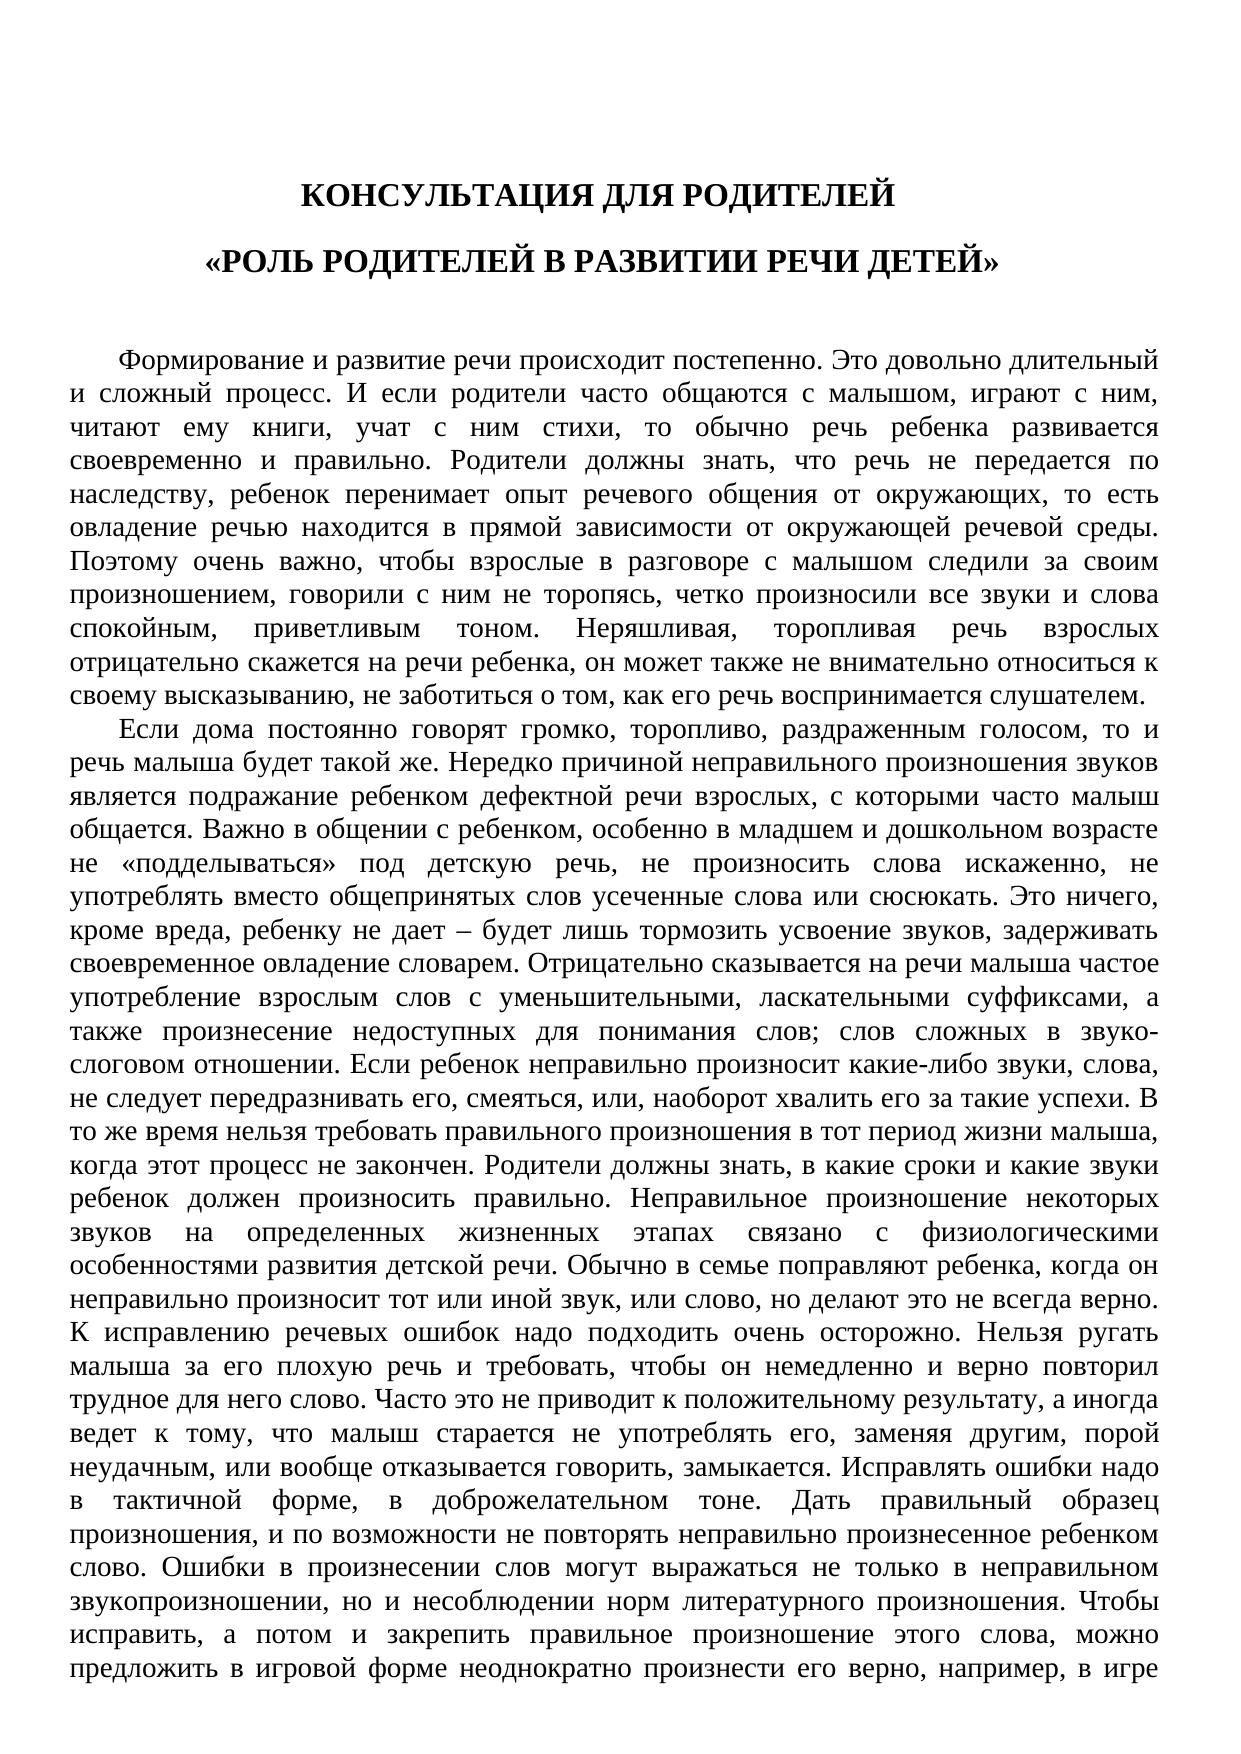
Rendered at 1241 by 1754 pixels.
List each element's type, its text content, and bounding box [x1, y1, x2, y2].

text «РОЛЬ РОДИТЕЛЕЙ В РАЗВИТИИ РЕЧИ ДЕТЕЙ» [44, 241, 1152, 279]
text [69, 711, 1160, 1683]
text КОНСУЛЬТАЦИЯ ДЛЯ РОДИТЕЛЕЙ [44, 175, 1152, 213]
text Формирование и развитие речи происходит постепенно. Это довольно длительный и сложный процесс. И если родители часто общаются с малышом, играют с ним, читают ему книги, учат с ним стихи, то обычно речь ребенка развивается своевременно и правильно. Родители должны знать, что речь не передается по наследству, ребенок перенимает опыт речевого общения от окружающих, то есть овладение речью находится в прямой зависимости от окружающей речевой среды. Поэтому очень важно, чтобы взрослые в разговоре с малышом следили за своим произношением, говорили с ним не торопясь, четко произносили все звуки и слова спокойным, приветливым тоном. Неряшливая, торопливая речь взрослых отрицательно скажется на речи ребенка, он может также не внимательно относиться к своему высказыванию, не заботиться о том, как его речь воспринимается слушателем. [69, 342, 1160, 711]
